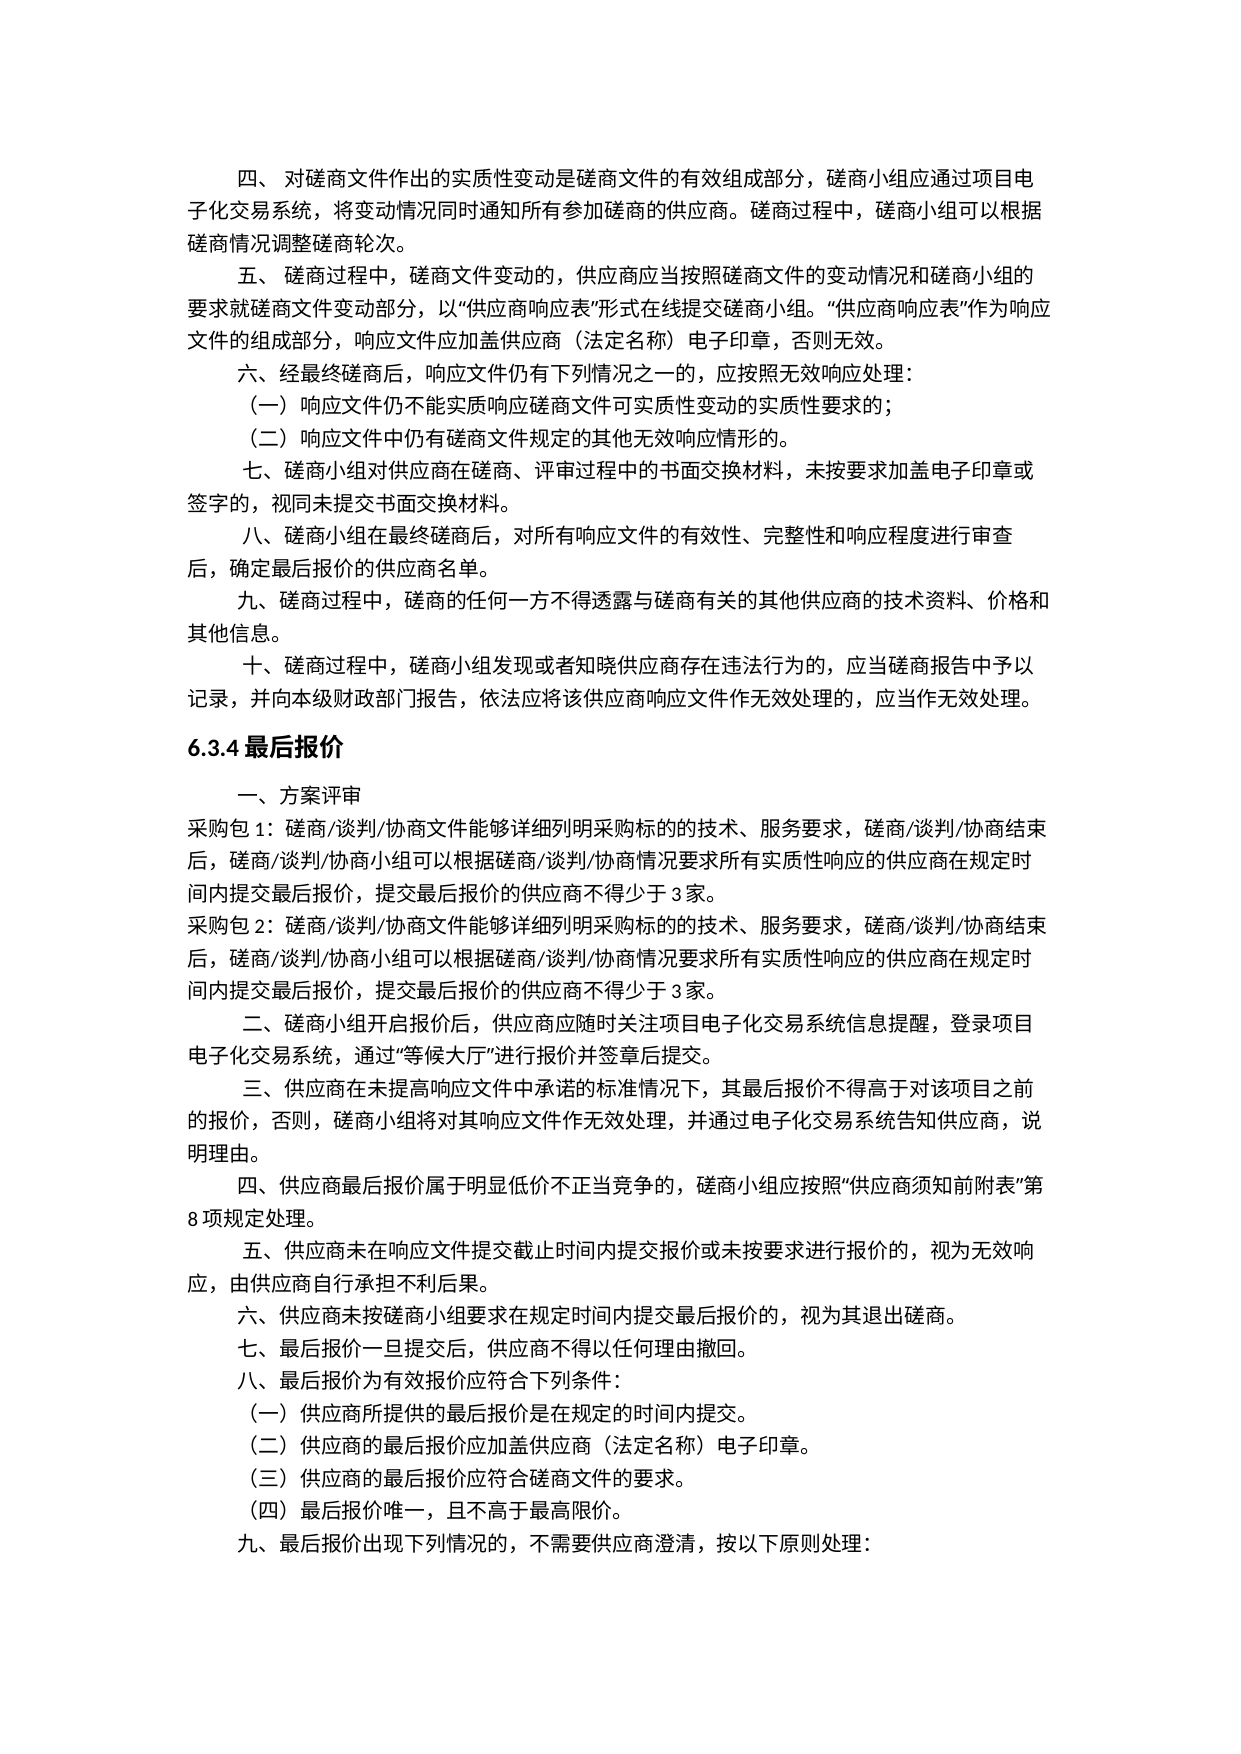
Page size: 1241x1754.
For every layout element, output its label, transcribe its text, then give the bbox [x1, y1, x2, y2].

text 采购包2：磋商/谈判/协商文件能够详细列明采购标的的技术、服务要求，磋商/谈判/协商结束后，磋商/谈判/协商小组可以根据磋商/谈判/协商情况要求所有实质性响应的供应商在规定时间内提交最后报价，提交最后报价的供应商不得少于3家。 [187, 909, 1053, 1007]
text 采购包1：磋商/谈判/协商文件能够详细列明采购标的的技术、服务要求，磋商/谈判/协商结束后，磋商/谈判/协商小组可以根据磋商/谈判/协商情况要求所有实质性响应的供应商在规定时间内提交最后报价，提交最后报价的供应商不得少于3家。 [187, 812, 1053, 909]
text 七、磋商小组对供应商在磋商、评审过程中的书面交换材料，未按要求加盖电子印章或签字的，视同未提交书面交换材料。 [187, 454, 1053, 519]
text 6.3.4最后报价 [187, 714, 1053, 779]
text 五、供应商未在响应文件提交截止时间内提交报价或未按要求进行报价的，视为无效响应，由供应商自行承担不利后果。 [187, 1234, 1053, 1299]
text 一、方案评审 [187, 779, 1053, 812]
text 五、 磋商过程中，磋商文件变动的，供应商应当按照磋商文件的变动情况和磋商小组的要求就磋商文件变动部分，以“供应商响应表”形式在线提交磋商小组。“供应商响应表”作为响应文件的组成部分，响应文件应加盖供应商（法定名称）电子印章，否则无效。 [187, 259, 1053, 357]
text 八、最后报价为有效报价应符合下列条件： [187, 1364, 1053, 1397]
text 四、供应商最后报价属于明显低价不正当竞争的，磋商小组应按照“供应商须知前附表”第8项规定处理。 [187, 1169, 1053, 1234]
text 九、磋商过程中，磋商的任何一方不得透露与磋商有关的其他供应商的技术资料、价格和其他信息。 [187, 584, 1053, 649]
text （四）最后报价唯一，且不高于最高限价。 [187, 1494, 1053, 1527]
text 十、磋商过程中，磋商小组发现或者知晓供应商存在违法行为的，应当磋商报告中予以记录，并向本级财政部门报告，依法应将该供应商响应文件作无效处理的，应当作无效处理。 [187, 649, 1053, 714]
text 四、 对磋商文件作出的实质性变动是磋商文件的有效组成部分，磋商小组应通过项目电子化交易系统，将变动情况同时通知所有参加磋商的供应商。磋商过程中，磋商小组可以根据磋商情况调整磋商轮次。 [187, 162, 1053, 259]
text 六、供应商未按磋商小组要求在规定时间内提交最后报价的，视为其退出磋商。 [187, 1299, 1053, 1332]
text 九、最后报价出现下列情况的，不需要供应商澄清，按以下原则处理： [187, 1527, 1053, 1559]
text （二）响应文件中仍有磋商文件规定的其他无效响应情形的。 [187, 422, 1053, 454]
text 三、供应商在未提高响应文件中承诺的标准情况下，其最后报价不得高于对该项目之前的报价，否则，磋商小组将对其响应文件作无效处理，并通过电子化交易系统告知供应商，说明理由。 [187, 1072, 1053, 1169]
text 六、经最终磋商后，响应文件仍有下列情况之一的，应按照无效响应处理： [187, 357, 1053, 389]
text （二）供应商的最后报价应加盖供应商（法定名称）电子印章。 [187, 1429, 1053, 1462]
text 七、最后报价一旦提交后，供应商不得以任何理由撤回。 [187, 1332, 1053, 1364]
text （三）供应商的最后报价应符合磋商文件的要求。 [187, 1462, 1053, 1494]
text 八、磋商小组在最终磋商后，对所有响应文件的有效性、完整性和响应程度进行审查后，确定最后报价的供应商名单。 [187, 519, 1053, 584]
text （一）响应文件仍不能实质响应磋商文件可实质性变动的实质性要求的； [187, 389, 1053, 422]
text 二、磋商小组开启报价后，供应商应随时关注项目电子化交易系统信息提醒，登录项目电子化交易系统，通过“等候大厅”进行报价并签章后提交。 [187, 1007, 1053, 1072]
text （一）供应商所提供的最后报价是在规定的时间内提交。 [187, 1397, 1053, 1429]
